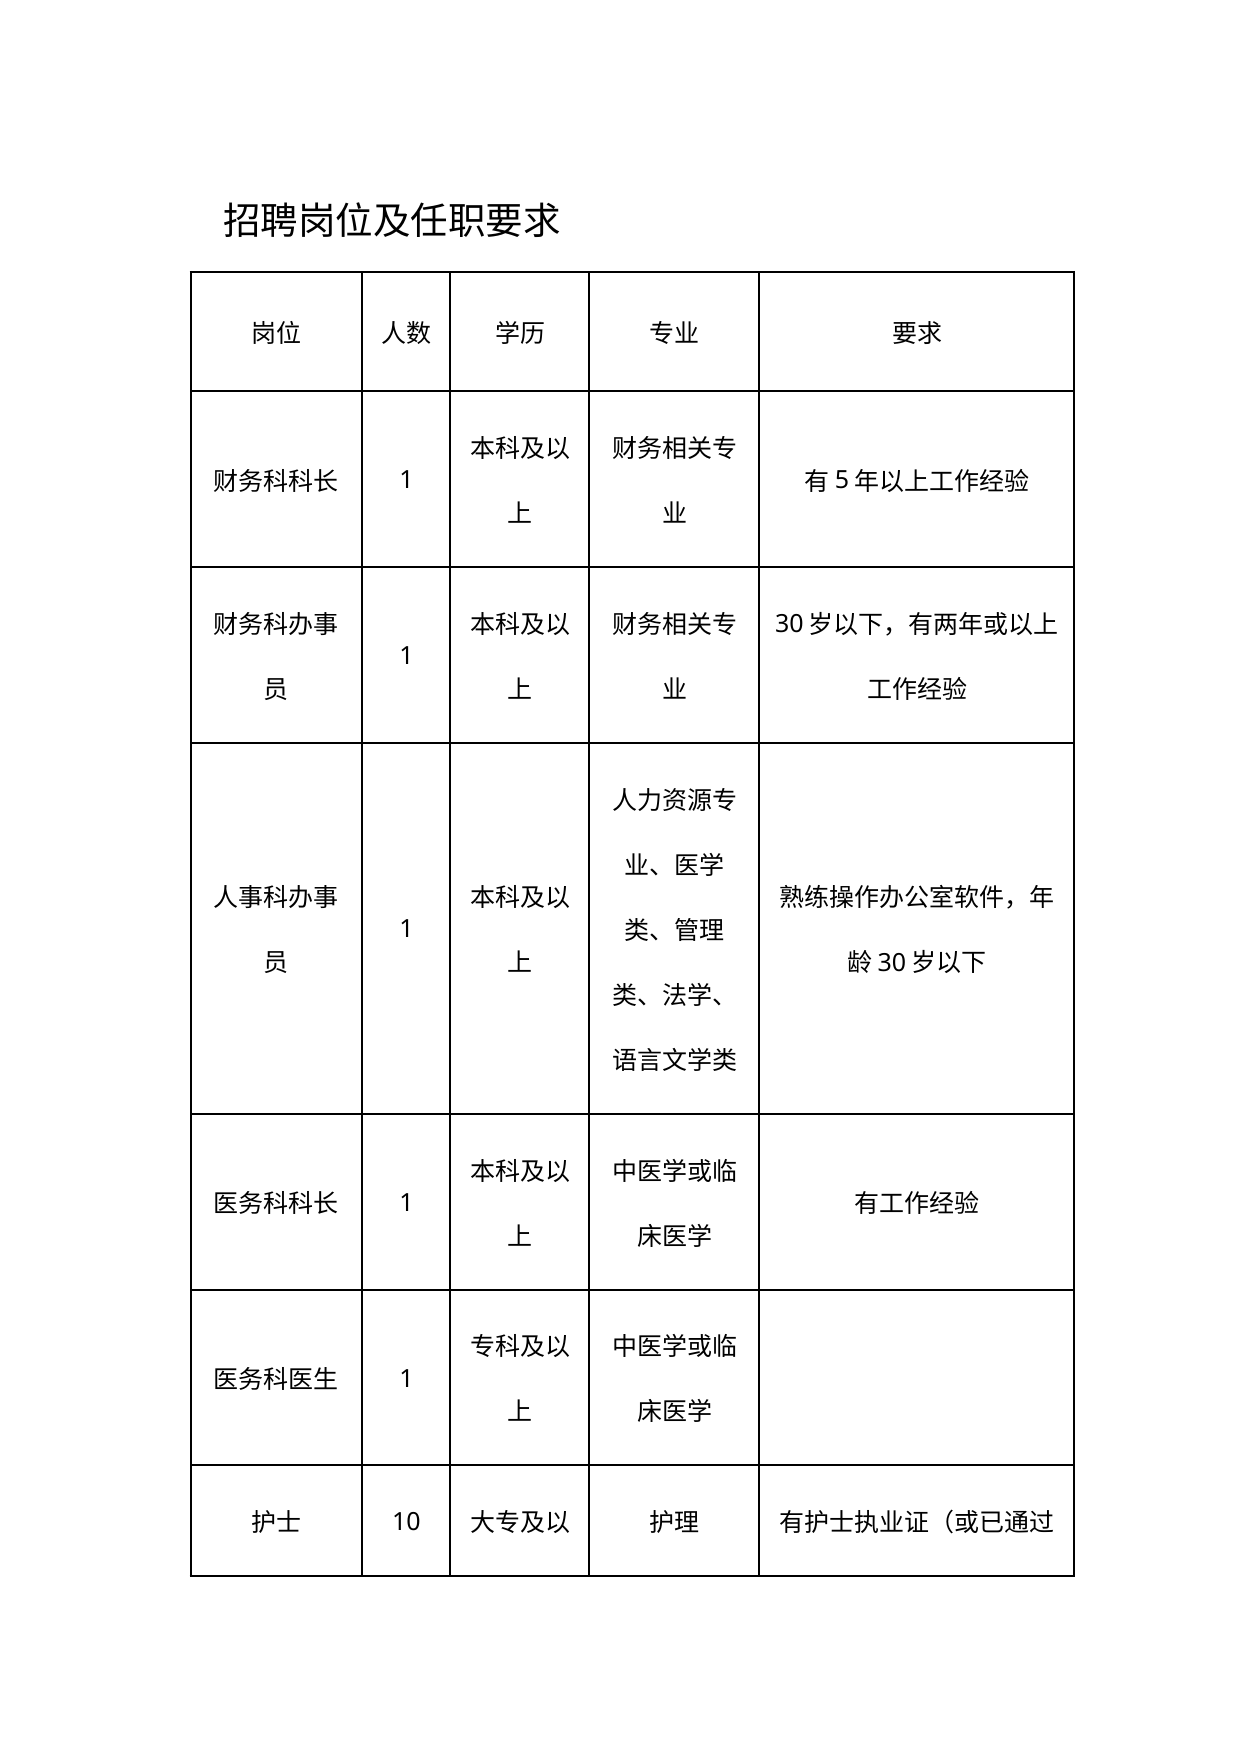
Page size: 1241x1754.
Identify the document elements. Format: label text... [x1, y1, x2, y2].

table_header 要求 [760, 273, 1073, 390]
table_cell 有护士执业证（或已通过考试） [760, 1466, 1073, 1575]
table_header 学历 [451, 273, 588, 390]
table_cell 1 [363, 744, 449, 1113]
table_cell 中医学或临床医学 [590, 1115, 758, 1288]
table_header 专业 [590, 273, 758, 390]
table_cell 中医学或临床医学 [590, 1291, 758, 1464]
table_cell 人力资源专业、医学类、管理类、法学、语言文学类 [590, 744, 758, 1113]
table_header 岗位 [192, 273, 361, 390]
table_cell 财务科办事员 [192, 568, 361, 742]
table_cell 护理 [590, 1466, 758, 1575]
table_cell [760, 1291, 1073, 1464]
table_cell 人事科办事员 [192, 744, 361, 1113]
table_cell 专科及以上 [451, 1291, 588, 1464]
text 招聘岗位及任职要求 [187, 184, 1053, 249]
table_cell 财务相关专业 [590, 568, 758, 742]
table_header 人数 [363, 273, 449, 390]
table_cell 财务相关专业 [590, 392, 758, 566]
table_cell 大专及以上 [451, 1466, 588, 1575]
table_cell 1 [363, 1115, 449, 1288]
table_cell 本科及以上 [451, 392, 588, 566]
table_cell 30岁以下，有两年或以上工作经验 [760, 568, 1073, 742]
table_cell 财务科科长 [192, 392, 361, 566]
table_cell 医务科医生 [192, 1291, 361, 1464]
table_cell 护士 [192, 1466, 361, 1575]
table_cell 熟练操作办公室软件，年龄30岁以下 [760, 744, 1073, 1113]
table_cell 医务科科长 [192, 1115, 361, 1288]
table_cell 1 [363, 568, 449, 742]
table_cell 有工作经验 [760, 1115, 1073, 1288]
table_cell 1 [363, 1291, 449, 1464]
table_cell 有5年以上工作经验 [760, 392, 1073, 566]
table_cell 10 [363, 1466, 449, 1575]
table_cell 1 [363, 392, 449, 566]
table_cell 本科及以上 [451, 568, 588, 742]
table_cell 本科及以上 [451, 744, 588, 1113]
table_cell 本科及以上 [451, 1115, 588, 1288]
